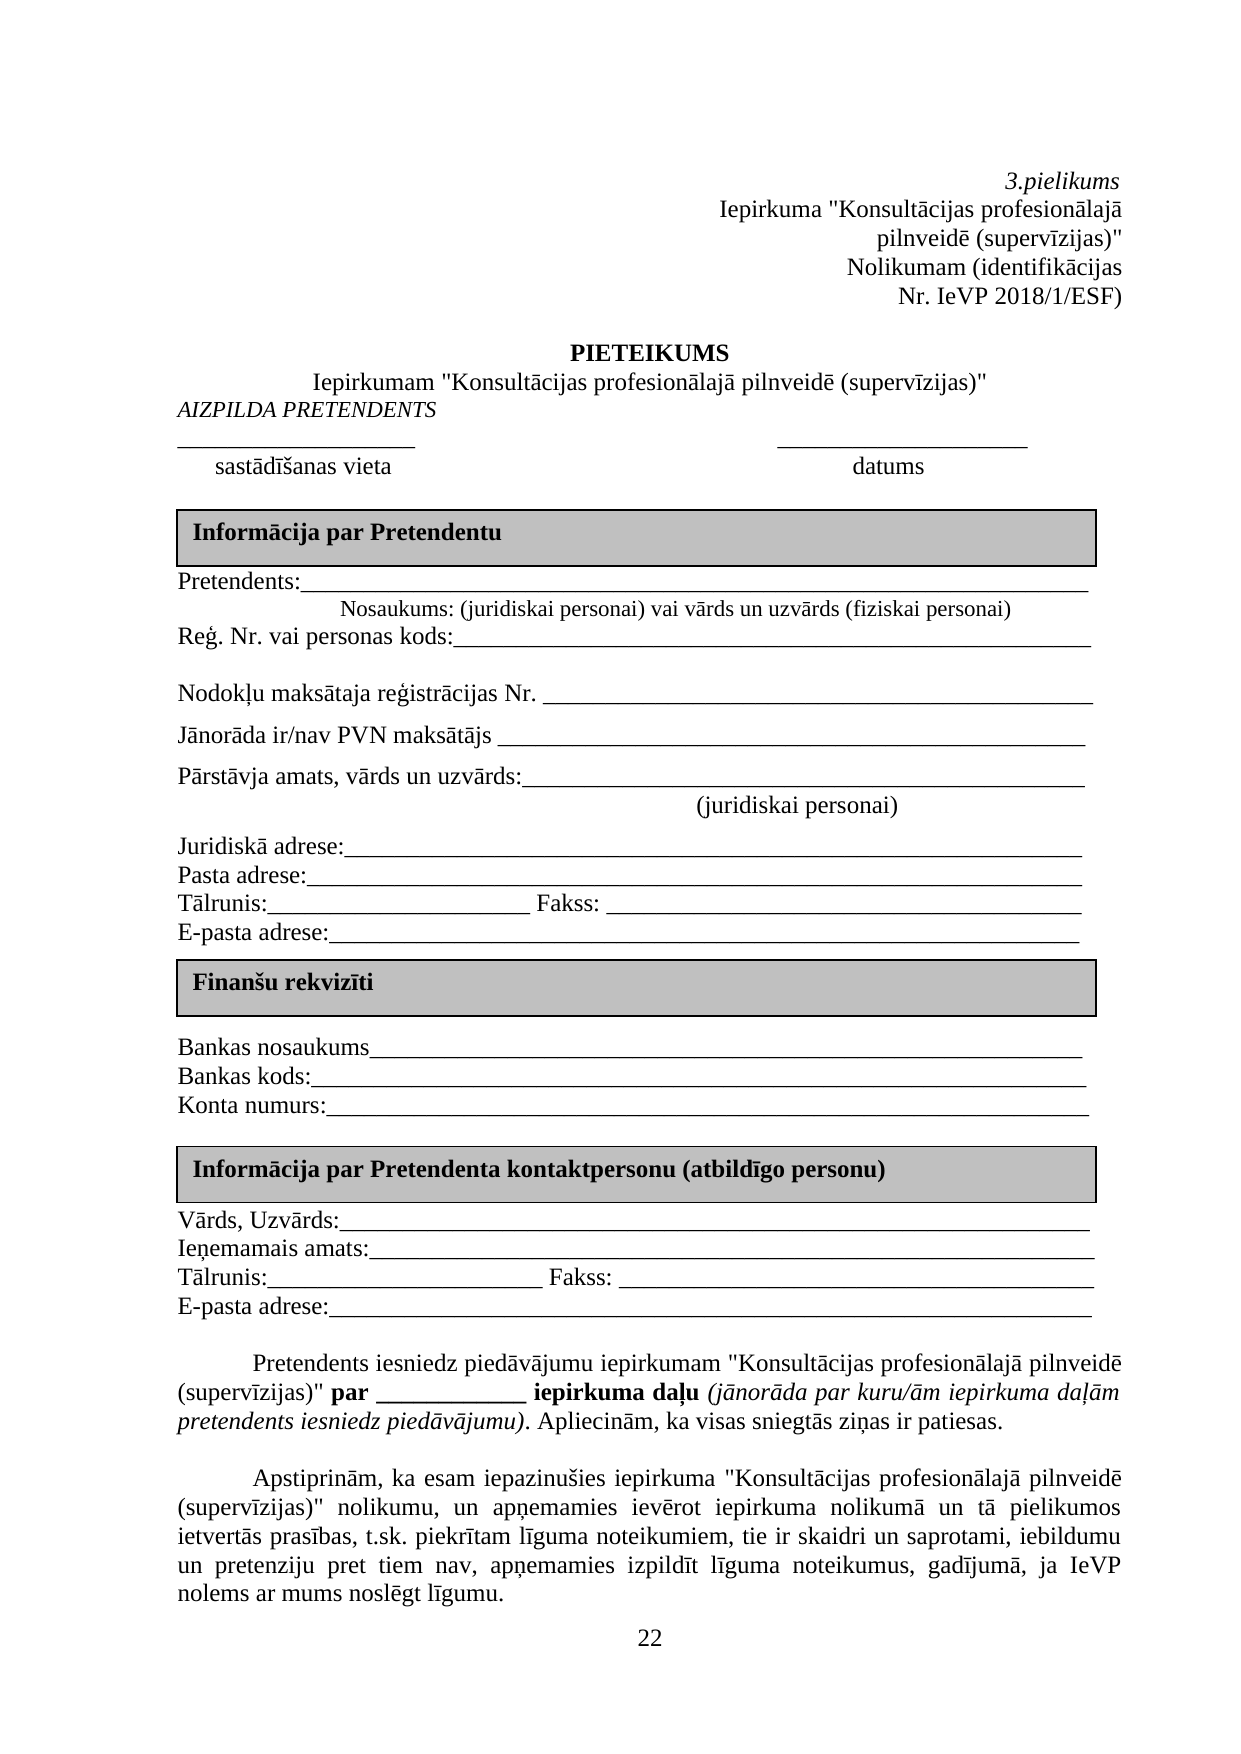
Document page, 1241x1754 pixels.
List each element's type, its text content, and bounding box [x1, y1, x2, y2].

text ___________________ ____________________ [177, 422, 1122, 451]
text Vārds, Uzvārds:____________________________________________________________ [177, 1205, 1122, 1233]
text pilnveidē (supervīzijas)" [177, 223, 1122, 252]
text Pasta adrese:______________________________________________________________ [177, 860, 1122, 888]
text Juridiskā adrese:___________________________________________________________ [177, 831, 1122, 860]
text Reģ. Nr. vai personas kods:___________________________________________________ [177, 621, 1122, 650]
text (juridiskai personai) [177, 790, 1122, 818]
text 3.pielikums [177, 166, 1122, 194]
text Bankas nosaukums_________________________________________________________ [177, 1032, 1122, 1061]
text AIZPILDA PRETENDENTS [177, 396, 1122, 422]
text Tālrunis:______________________ : ______________________________________ [177, 1262, 1122, 1291]
text sastādīšanas vieta datums [215, 451, 1122, 480]
text PIETEIKUMS [177, 338, 1122, 367]
text Nr. IeVP 2018/1/ESF) [177, 281, 1122, 309]
text Konta numurs:_____________________________________________________________ [177, 1090, 1122, 1118]
text Apstiprinām, ka esam iepazinušies iepirkuma "Konsultācijas profesionālajā pilnveidē (supervīzijas)" nolikumu, un apņemamies ievērot iepirkuma nolikumā un tā pielikumos ietvertās prasības, t.sk. piekrītam līguma noteikumiem, tie ir skaidri un saprotami, iebildumu un pretenziju pret tiem nav, apņemamies izpildīt līguma noteikumus, gadījumā, ja IeVP nolems ar mums noslēgt līgumu. [177, 1463, 1122, 1607]
text Bankas kods:______________________________________________________________ [177, 1061, 1122, 1090]
text Jānorāda ir/nav PVN maksātājs _______________________________________________ [177, 720, 1122, 748]
text Nolikumam (identifikācijas [177, 252, 1122, 281]
text Nosaukums: (juridiskai personai) vai vārds un uzvārds (fiziskai personai) [177, 595, 1122, 621]
text Iepirkumam "Konsultācijas profesionālajā pilnveidē (supervīzijas)" [177, 367, 1122, 396]
text Pārstāvja amats, vārds un uzvārds:_____________________________________________ [177, 761, 1122, 790]
text Pretendents:_______________________________________________________________ [177, 566, 1122, 595]
text Pretendents iesniedz piedāvājumu iepirkumam "Konsultācijas profesionālajā pilnveidē (supervīzijas)" par ____________ iepirkuma daļu (jānorāda par kuru/ām iepirkuma daļām pretendents iesniedz piedāvājumu). Apliecinām, ka visas sniegtās ziņas ir patiesas. [177, 1348, 1122, 1435]
text Tālrunis:_____________________ : ______________________________________ [177, 888, 1122, 917]
text E-pasta adrese:____________________________________________________________ [177, 917, 1122, 946]
text Ieņemamais amats:__________________________________________________________ [177, 1233, 1122, 1262]
text E-pasta adrese:_____________________________________________________________ [177, 1291, 1122, 1320]
text Iepirkuma "Konsultācijas profesionālajā [177, 194, 1122, 223]
text Nodokļu maksātaja reģistrācijas Nr. ____________________________________________ [177, 678, 1122, 707]
